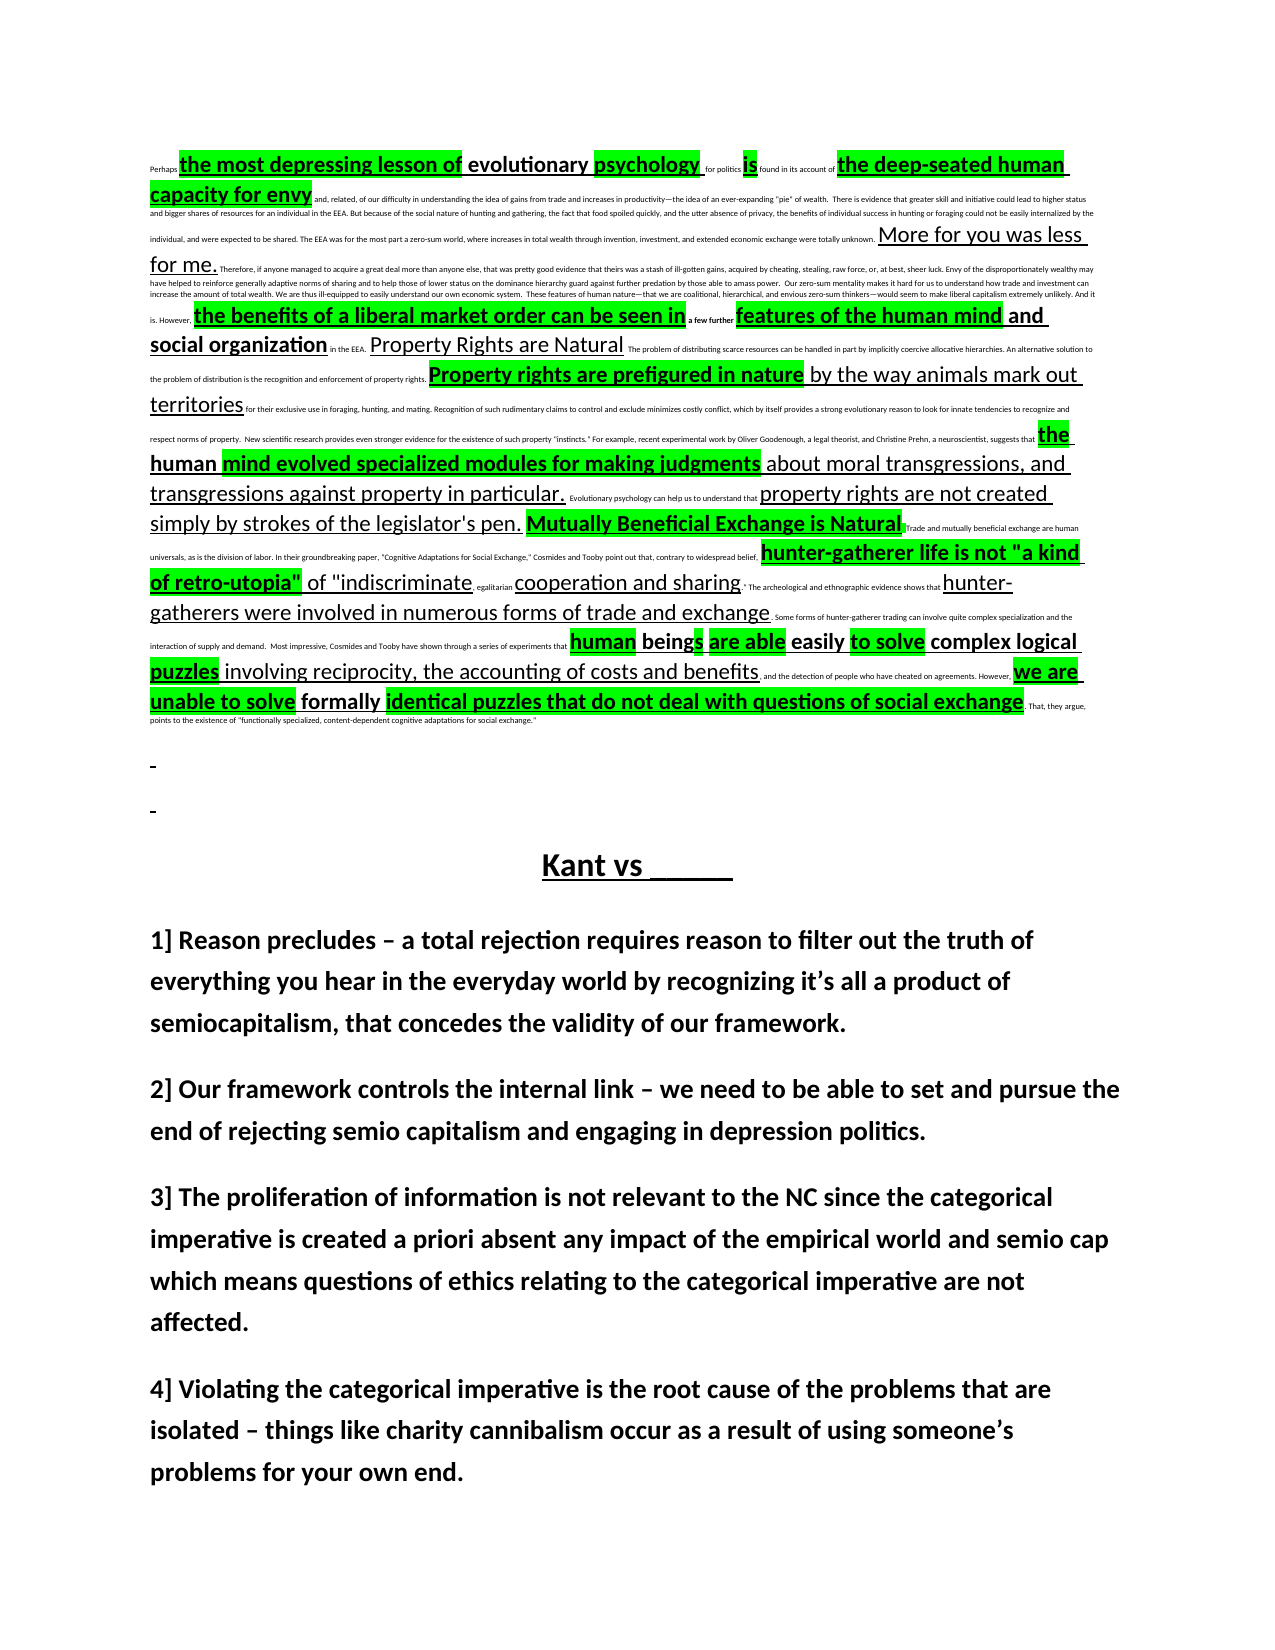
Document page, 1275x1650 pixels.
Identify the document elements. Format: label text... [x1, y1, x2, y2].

subtitle 3] The proliferation of information is not relevant to the NC since the categorical imperative is created a priori absent any impact of the empirical world and semio cap which means questions of ethics relating to the categorical imperative are not affected. [150, 1181, 1125, 1338]
subtitle 2] Our framework controls the internal link – we need to be able to set and pursue the end of rejecting semio capitalism and engaging in depression politics. [150, 1072, 1125, 1147]
subtitle 1] Reason precludes – a total rejection requires reason to filter out the truth of everything you hear in the everyday world by recognizing it’s all a product of semiocapitalism, that concedes the validity of our framework. [150, 923, 1125, 1039]
text Perhaps the most depressing lesson of evolutionary psychology for politics is found in its account of the deep-seated human capacity for envy and, related, of our difficulty in understanding the idea of gains from trade and increases in productivity—the idea of an ever-expanding "pie" of wealth. There is evidence that greater skill and initiative could lead to higher status and bigger shares of resources for an individual in the EEA. But because of the social nature of hunting and gathering, the fact that food spoiled quickly, and the utter absence of privacy, the benefits of individual success in hunting or foraging could not be easily internalized by the individual, and were expected to be shared. The EEA was for the most part a zero-sum world, where increases in total wealth through invention, investment, and extended economic exchange were totally unknown. More for you was less for me. Therefore, if anyone managed to acquire a great deal more than anyone else, that was pretty good evidence that theirs was a stash of ill-gotten gains, acquired by cheating, stealing, raw force, or, at best, sheer luck. Envy of the disproportionately wealthy may have helped to reinforce generally adaptive norms of sharing and to help those of lower status on the dominance hierarchy guard against further predation by those able to amass power. Our zero-sum mentality makes it hard for us to understand how trade and investment can increase the amount of total wealth. We are thus ill-equipped to easily understand our own economic system. These features of human nature—that we are coalitional, hierarchical, and envious zero-sum thinkers—would seem to make liberal capitalism extremely unlikely. And it is. However, the benefits of a liberal market order can be seen in a few further features of the human mind and social organization in the EEA. Property Rights are Natural The problem of distributing scarce resources can be handled in part by implicitly coercive allocative hierarchies. An alternative solution to the problem of distribution is the recognition and enforcement of property rights. Property rights are prefigured in nature by the way animals mark out territories for their exclusive use in foraging, hunting, and mating. Recognition of such rudimentary claims to control and exclude minimizes costly conflict, which by itself provides a strong evolutionary reason to look for innate tendencies to recognize and respect norms of property. New scientific research provides even stronger evidence for the existence of such property "instincts." For example, recent experimental work by Oliver Goodenough, a legal theorist, and Christine Prehn, a neuroscientist, suggests that the human mind evolved specialized modules for making judgments about moral transgressions, and transgressions against property in particular. Evolutionary psychology can help us to understand that property rights are not created simply by strokes of the legislator's pen. Mutually Beneficial Exchange is Natural Trade and mutually beneficial exchange are human universals, as is the division of labor. In their groundbreaking paper, "Cognitive Adaptations for Social Exchange," Cosmides and Tooby point out that, contrary to widespread belief, hunter-gatherer life is not "a kind of retro-utopia" of "indiscriminate, egalitarian cooperation and sharing." The archeological and ethnographic evidence shows that hunter-gatherers were involved in numerous forms of trade and exchange. Some forms of hunter-gatherer trading can involve quite complex specialization and the interaction of supply and demand. Most impressive, Cosmides and Tooby have shown through a series of experiments that human beings are able easily to solve complex logical puzzles involving reciprocity, the accounting of costs and benefits, and the detection of people who have cheated on agreements. However, we are unable to solve formally identical puzzles that do not deal with questions of social exchange. That, they argue, points to the existence of "functionally specialized, content-dependent cognitive adaptations for social exchange." [150, 150, 1096, 726]
subtitle Kant vs _____ [150, 844, 1125, 885]
subtitle 4] Violating the categorical imperative is the root cause of the problems that are isolated – things like charity cannibalism occur as a result of using someone’s problems for your own end. [150, 1372, 1125, 1488]
